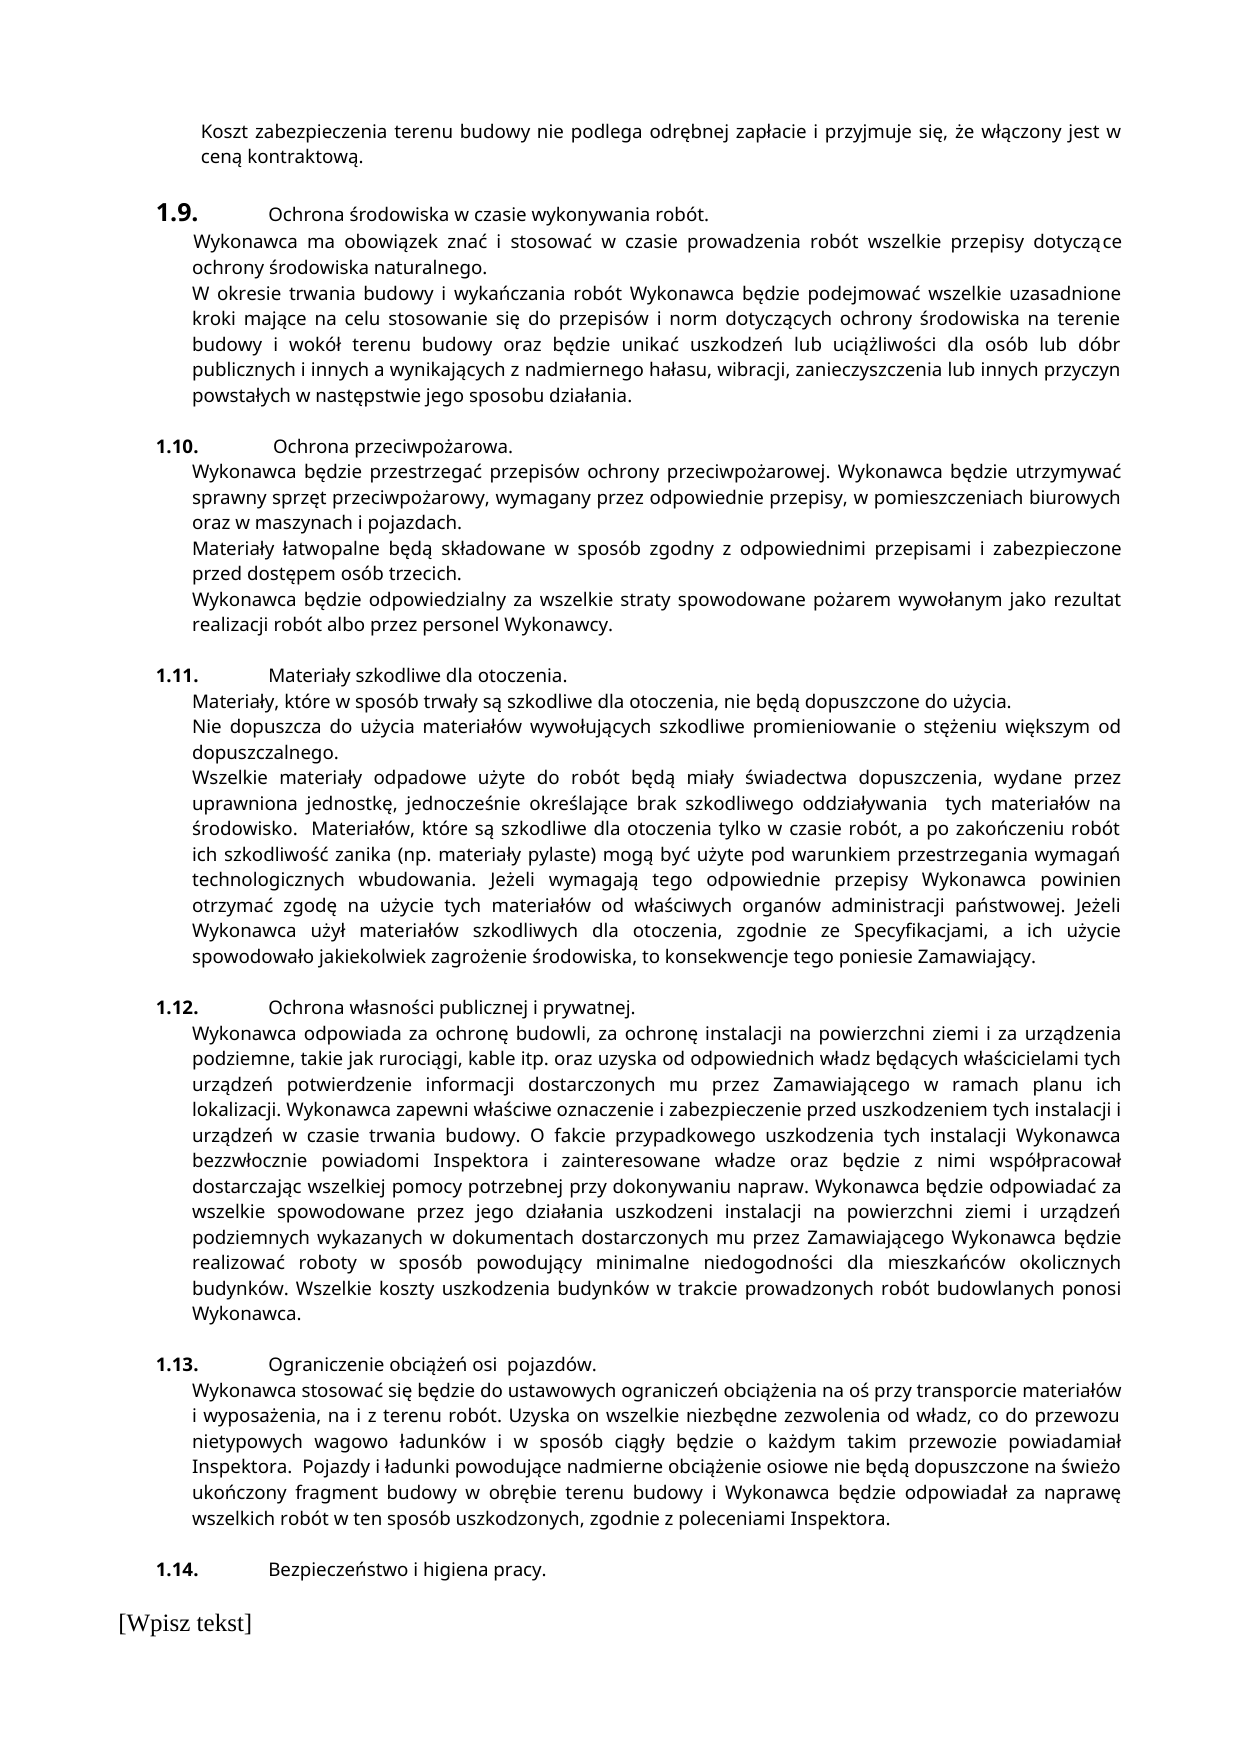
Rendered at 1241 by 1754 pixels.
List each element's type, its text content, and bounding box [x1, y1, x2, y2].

text Wykonawca będzie przestrzegać przepisów ochrony przeciwpożarowej. Wykonawca będzie utrzymywać sprawny sprzęt przeciwpożarowy, wymagany przez odpowiednie przepisy, w pomieszczeniach biurowych oraz w maszynach i pojazdach. [192, 458, 1122, 535]
text Wykonawca stosować się będzie do ustawowych ograniczeń obciążenia na oś przy transporcie materiałów i wyposażenia, na i z terenu robót. Uzyska on wszelkie niezbędne zezwolenia od władz, co do przewozu nietypowych wagowo ładunków i w sposób ciągły będzie o każdym takim przewozie powiadamiał Inspektora. Pojazdy i ładunki powodujące nadmierne obciążenie osiowe nie będą dopuszczone na świeżo ukończony fragment budowy w obrębie terenu budowy i Wykonawca będzie odpowiadał za naprawę wszelkich robót w ten sposób uszkodzonych, zgodnie z poleceniami Inspektora. [192, 1377, 1122, 1530]
text Nie dopuszcza do użycia materiałów wywołujących szkodliwe promieniowanie o stężeniu większym od dopuszczalnego. [192, 714, 1122, 765]
list Ochrona własności publicznej i prywatnej. [156, 994, 1122, 1020]
text Wykonawca ma obowiązek znać i stosować w czasie prowadzenia robót wszelkie przepisy dotyczące ochrony środowiska naturalnego. [192, 229, 1122, 280]
list Ograniczenie obciążeń osi pojazdów. [156, 1352, 1122, 1377]
text Wszelkie materiały odpadowe użyte do robót będą miały świadectwa dopuszczenia, wydane przez uprawniona jednostkę, jednocześnie określające brak szkodliwego oddziaływania tych materiałów na środowisko. Materiałów, które są szkodliwe dla otoczenia tylko w czasie robót, a po zakończeniu robót ich szkodliwość zanika (np. materiały pylaste) mogą być użyte pod warunkiem przestrzegania wymagań technologicznych wbudowania. Jeżeli wymagają tego odpowiednie przepisy Wykonawca powinien otrzymać zgodę na użycie tych materiałów od właściwych organów administracji państwowej. Jeżeli Wykonawca użył materiałów szkodliwych dla otoczenia, zgodnie ze Specyfikacjami, a ich użycie spowodowało jakiekolwiek zagrożenie środowiska, to konsekwencje tego poniesie Zamawiający. [192, 765, 1122, 969]
text Materiały łatwopalne będą składowane w sposób zgodny z odpowiednimi przepisami i zabezpieczone przed dostępem osób trzecich. [192, 535, 1122, 586]
list Ochrona przeciwpożarowa. [156, 433, 1122, 458]
list Ochrona środowiska w czasie wykonywania robót. [156, 195, 1122, 229]
text Wykonawca będzie odpowiedzialny za wszelkie straty spowodowane pożarem wywołanym jako rezultat realizacji robót albo przez personel Wykonawcy. [192, 586, 1122, 637]
list Bezpieczeństwo i higiena pracy. [156, 1556, 1122, 1581]
text Koszt zabezpieczenia terenu budowy nie podlega odrębnej zapłacie i przyjmuje się, że włączony jest w ceną kontraktową. [201, 118, 1122, 169]
text Wykonawca odpowiada za ochronę budowli, za ochronę instalacji na powierzchni ziemi i za urządzenia podziemne, takie jak rurociągi, kable itp. oraz uzyska od odpowiednich władz będących właścicielami tych urządzeń potwierdzenie informacji dostarczonych mu przez Zamawiającego w ramach planu ich lokalizacji. Wykonawca zapewni właściwe oznaczenie i zabezpieczenie przed uszkodzeniem tych instalacji i urządzeń w czasie trwania budowy. O fakcie przypadkowego uszkodzenia tych instalacji Wykonawca bezzwłocznie powiadomi Inspektora i zainteresowane władze oraz będzie z nimi współpracował dostarczając wszelkiej pomocy potrzebnej przy dokonywaniu napraw. Wykonawca będzie odpowiadać za wszelkie spowodowane przez jego działania uszkodzeni instalacji na powierzchni ziemi i urządzeń podziemnych wykazanych w dokumentach dostarczonych mu przez Zamawiającego Wykonawca będzie realizować roboty w sposób powodujący minimalne niedogodności dla mieszkańców okolicznych budynków. Wszelkie koszty uszkodzenia budynków w trakcie prowadzonych robót budowlanych ponosi Wykonawca. [192, 1020, 1122, 1326]
text Materiały, które w sposób trwały są szkodliwe dla otoczenia, nie będą dopuszczone do użycia. [192, 688, 1122, 714]
list Materiały szkodliwe dla otoczenia. [156, 663, 1122, 688]
text W okresie trwania budowy i wykańczania robót Wykonawca będzie podejmować wszelkie uzasadnione kroki mające na celu stosowanie się do przepisów i norm dotyczących ochrony środowiska na terenie budowy i wokół terenu budowy oraz będzie unikać uszkodzeń lub uciążliwości dla osób lub dóbr publicznych i innych a wynikających z nadmiernego hałasu, wibracji, zanieczyszczenia lub innych przyczyn powstałych w następstwie jego sposobu działania. [192, 280, 1122, 407]
